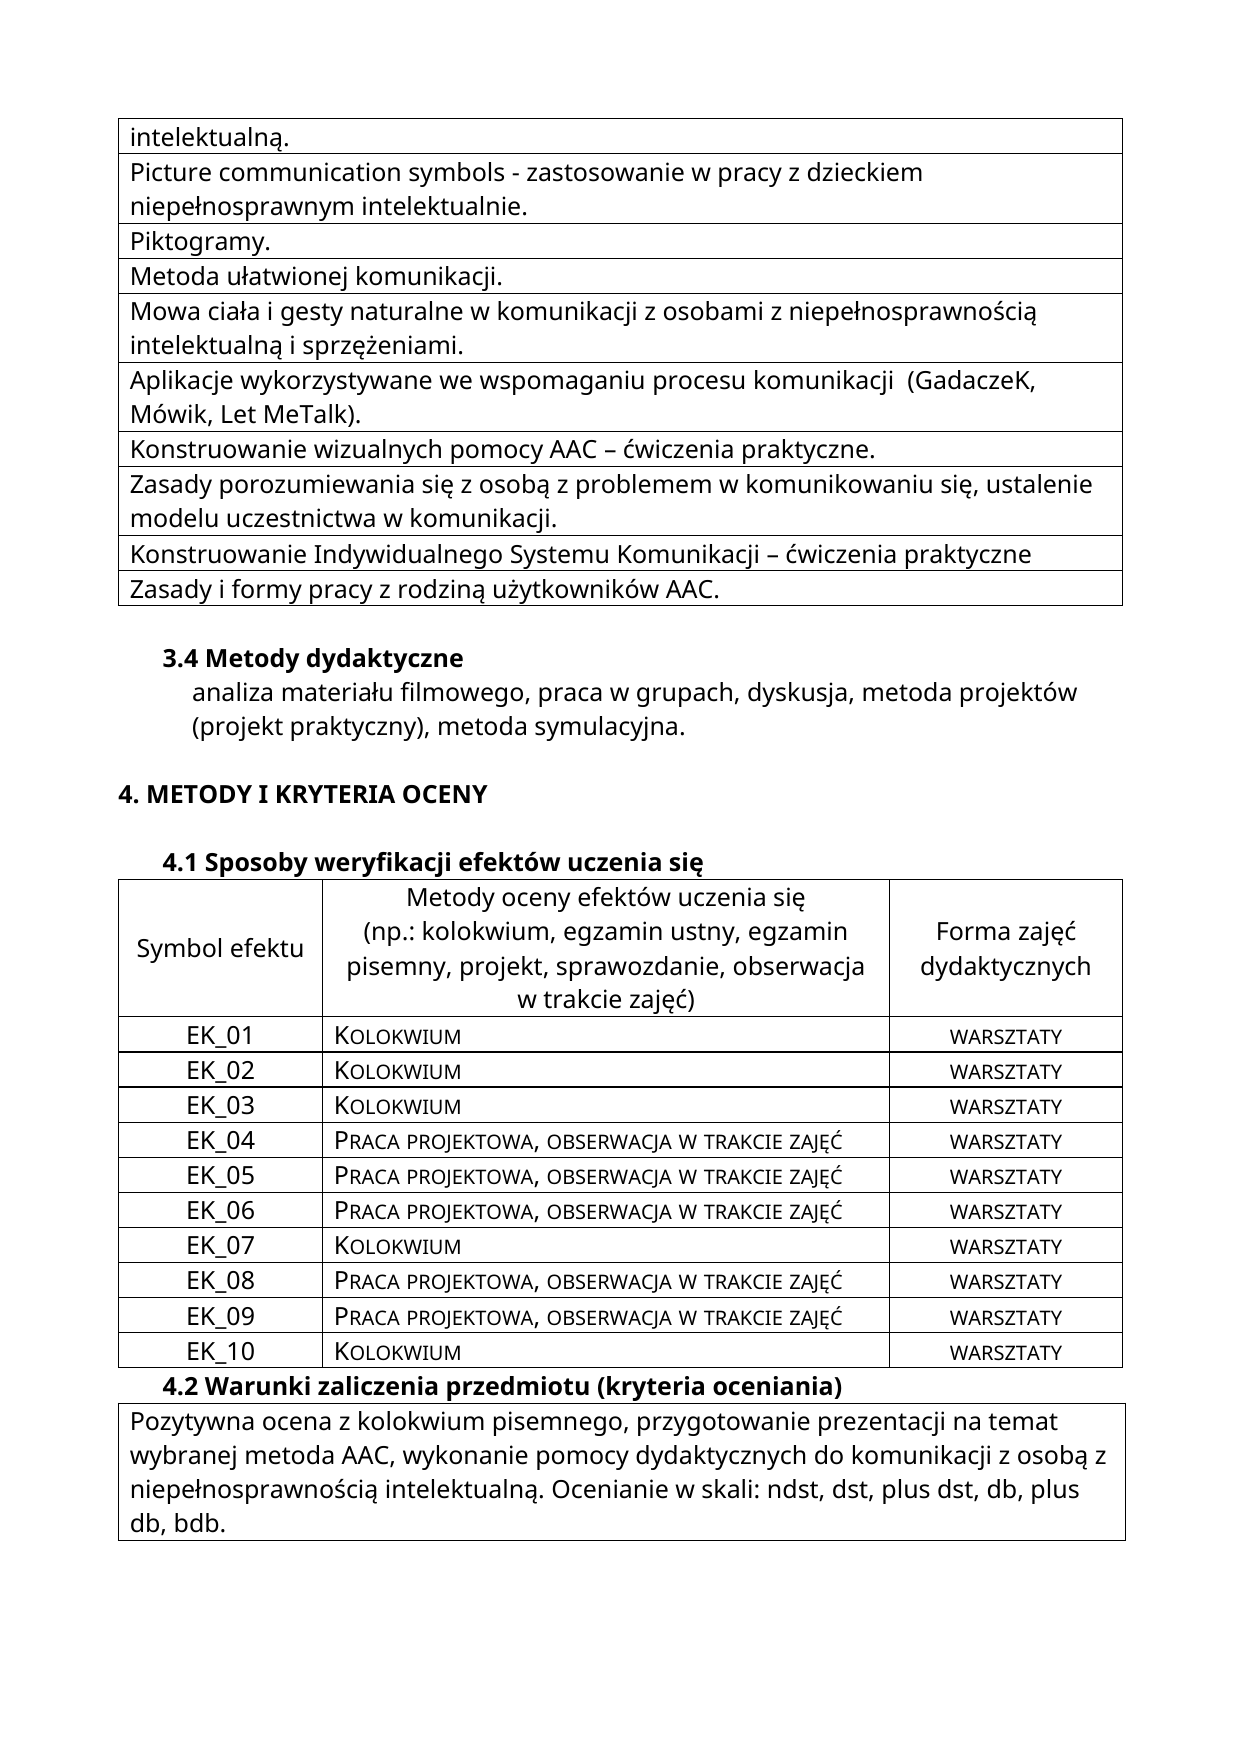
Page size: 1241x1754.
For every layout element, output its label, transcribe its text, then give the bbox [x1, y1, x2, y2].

table_cell warsztaty [890, 1193, 1122, 1227]
table_cell EK_02 [119, 1053, 322, 1086]
table_cell Picture communication symbols - zastosowanie w pracy z dzieckiem niepełnosprawnym intelektualnie. [119, 154, 1122, 222]
table_cell Metoda ułatwionej komunikacji. [119, 259, 1122, 293]
table_cell EK_09 [119, 1298, 322, 1332]
table_cell EK_08 [119, 1263, 322, 1297]
table_cell Praca projektowa, obserwacja w trakcie zajęć [323, 1158, 889, 1192]
table_cell Konstruowanie wizualnych pomocy AAC – ćwiczenia praktyczne. [119, 432, 1122, 466]
table_cell Praca projektowa, obserwacja w trakcie zajęć [323, 1193, 889, 1227]
text 3.4 Metody dydaktyczne [162, 641, 1122, 674]
table_cell warsztaty [890, 1158, 1122, 1192]
table_cell Kolokwium [323, 1228, 889, 1262]
table_cell warsztaty [890, 1333, 1122, 1367]
text 4. METODY I KRYTERIA OCENY [118, 777, 1122, 811]
table_cell EK_01 [119, 1017, 322, 1051]
table_cell EK_07 [119, 1228, 322, 1262]
table_cell Praca projektowa, obserwacja w trakcie zajęć [323, 1123, 889, 1157]
table_cell Praca projektowa, obserwacja w trakcie zajęć [323, 1263, 889, 1297]
table_cell EK_05 [119, 1158, 322, 1192]
table_cell Konstruowanie Indywidualnego Systemu Komunikacji – ćwiczenia praktyczne [119, 536, 1122, 570]
table_cell warsztaty [890, 1088, 1122, 1122]
text analiza materiału filmowego, praca w grupach, dyskusja, metoda projektów (projekt praktyczny), metoda symulacyjna. [192, 674, 1122, 743]
table_cell Zasady i formy pracy z rodziną użytkowników AAC. [119, 571, 1122, 605]
table_header Pozytywna ocena z kolokwium pisemnego, przygotowanie prezentacji na temat wybranej metoda AAC, wykonanie pomocy dydaktycznych do komunikacji z osobą z niepełnosprawnością intelektualną. Ocenianie w skali: ndst, dst, plus dst, db, plus db, bdb. [119, 1404, 1125, 1540]
table_cell EK_03 [119, 1088, 322, 1122]
table_header Forma zajęć dydaktycznych [890, 880, 1122, 1016]
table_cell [119, 119, 1122, 153]
text 4.1 Sposoby weryfikacji efektów uczenia się [162, 845, 1122, 879]
table_cell Piktogramy. [119, 224, 1122, 257]
table_cell warsztaty [890, 1263, 1122, 1297]
text 4.2 Warunki zaliczenia przedmiotu (kryteria oceniania) [162, 1368, 1122, 1402]
table_cell Kolokwium [323, 1017, 889, 1051]
table_cell Kolokwium [323, 1333, 889, 1367]
table_cell warsztaty [890, 1017, 1122, 1051]
table_cell Kolokwium [323, 1088, 889, 1122]
table_cell Aplikacje wykorzystywane we wspomaganiu procesu komunikacji (GadaczeK, Mówik, Let MeTalk). [119, 363, 1122, 431]
table_cell warsztaty [890, 1228, 1122, 1262]
table_cell warsztaty [890, 1298, 1122, 1332]
table_cell EK_04 [119, 1123, 322, 1157]
table_cell Mowa ciała i gesty naturalne w komunikacji z osobami z niepełnosprawnością intelektualną i sprzężeniami. [119, 294, 1122, 362]
table_cell Kolokwium [323, 1053, 889, 1086]
table_header Metody oceny efektów uczenia się (np.: kolokwium, egzamin ustny, egzamin pisemny, projekt, sprawozdanie, obserwacja w trakcie zajęć) [323, 880, 889, 1016]
table_cell warsztaty [890, 1123, 1122, 1157]
table_cell Praca projektowa, obserwacja w trakcie zajęć [323, 1298, 889, 1332]
table_header Symbol efektu [119, 880, 322, 1016]
table_cell EK_06 [119, 1193, 322, 1227]
table_cell warsztaty [890, 1053, 1122, 1086]
table_cell Zasady porozumiewania się z osobą z problemem w komunikowaniu się, ustalenie modelu uczestnictwa w komunikacji. [119, 467, 1122, 535]
table_cell EK_10 [119, 1333, 322, 1367]
